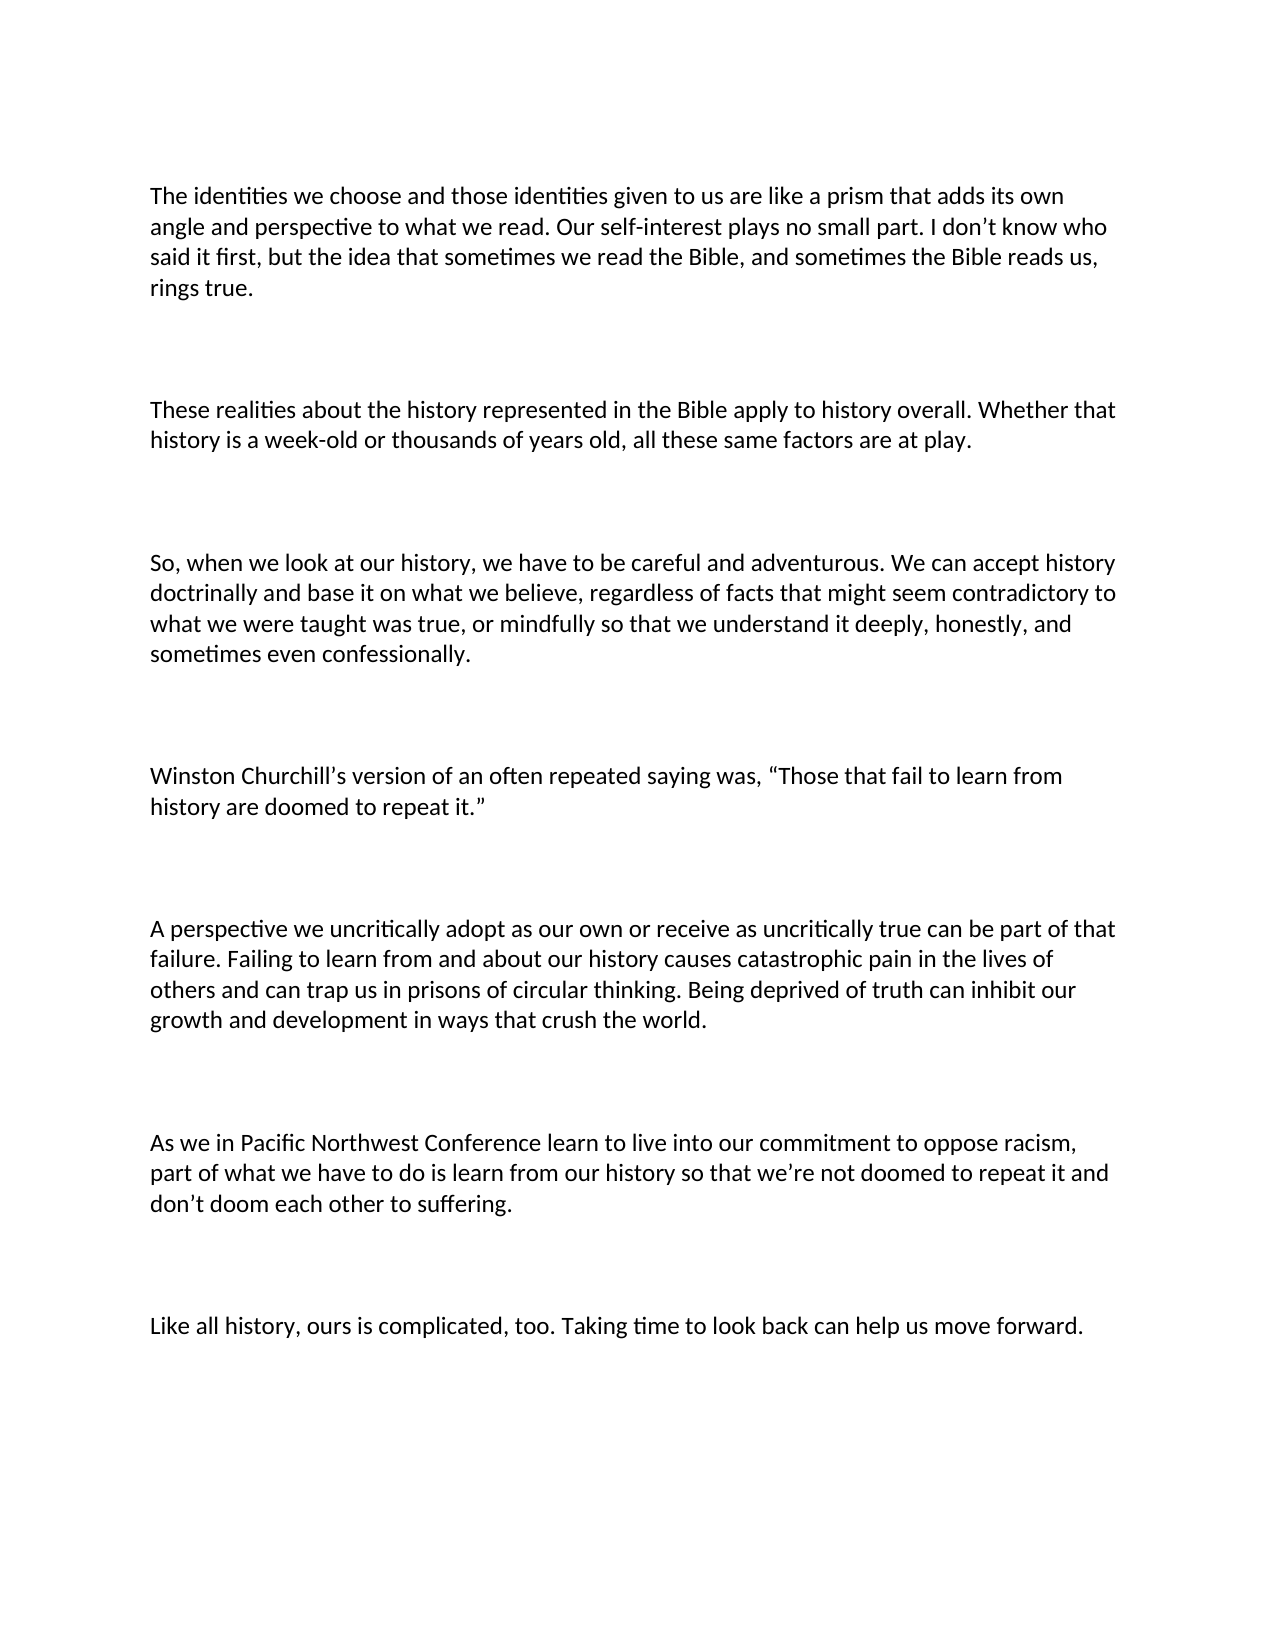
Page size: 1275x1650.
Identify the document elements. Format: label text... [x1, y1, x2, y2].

text As we in Pacific Northwest Conference learn to live into our commitment to oppose racism, part of what we have to do is learn from our history so that we’re not doomed to repeat it and don’t doom each other to suffering. [150, 1127, 1125, 1218]
text Like all history, ours is complicated, too. Taking time to look back can help us move forward. [150, 1310, 1125, 1340]
text These realities about the history represented in the Bible apply to history overall. Whether that history is a week-old or thousands of years old, all these same factors are at play. [150, 394, 1125, 455]
text Winston Churchill’s version of an often repeated saying was, “Those that fail to learn from history are doomed to repeat it.” [150, 760, 1125, 821]
text A perspective we uncritically adopt as our own or receive as uncritically true can be part of that failure. Failing to learn from and about our history causes catastrophic pain in the lives of others and can trap us in prisons of circular thinking. Being deprived of truth can inhibit our growth and development in ways that crush the world. [150, 913, 1125, 1035]
text The identities we choose and those identities given to us are like a prism that adds its own angle and perspective to what we read. Our self-interest plays no small part. I don’t know who said it first, but the idea that sometimes we read the Bible, and sometimes the Bible reads us, rings true. [150, 181, 1125, 303]
text So, when we look at our history, we have to be careful and adventurous. We can accept history doctrinally and base it on what we believe, regardless of facts that might seem contradictory to what we were taught was true, or mindfully so that we understand it deeply, honestly, and sometimes even confessionally. [150, 547, 1125, 669]
